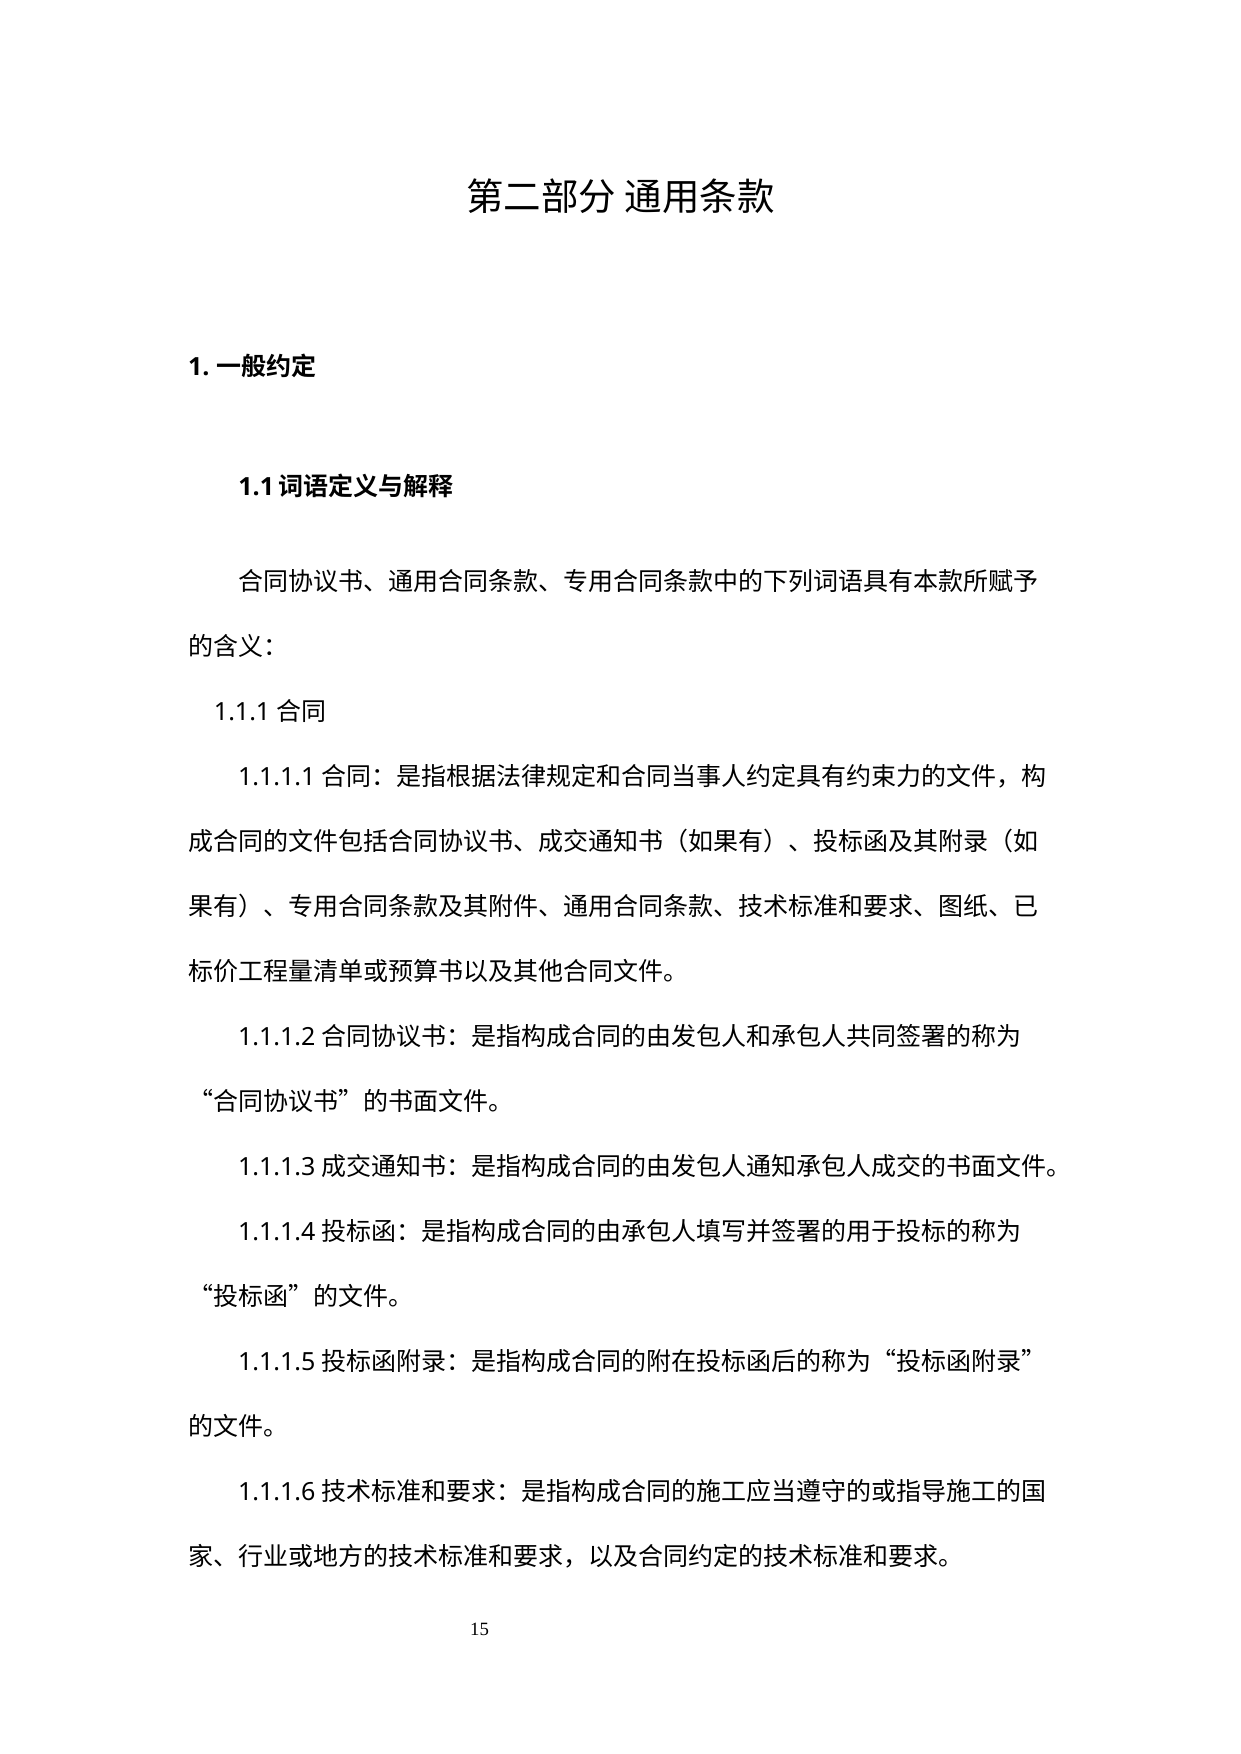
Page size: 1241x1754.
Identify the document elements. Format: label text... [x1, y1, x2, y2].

subtitle 1. 一般约定 [188, 332, 1052, 397]
text 合同协议书、通用合同条款、专用合同条款中的下列词语具有本款所赋予的含义： [188, 547, 1052, 677]
text 第二部分 通用条款 [188, 162, 1052, 227]
text 1.1.1.3 成交通知书：是指构成合同的由发包人通知承包人成交的书面文件。 [188, 1132, 1052, 1197]
subtitle 1.1词语定义与解释 [188, 452, 1052, 517]
text 1.1.1 合同 [188, 677, 1052, 742]
text 1.1.1.1 合同：是指根据法律规定和合同当事人约定具有约束力的文件，构成合同的文件包括合同协议书、成交通知书（如果有）、投标函及其附录（如果有）、专用合同条款及其附件、通用合同条款、技术标准和要求、图纸、已标价工程量清单或预算书以及其他合同文件。 [188, 742, 1052, 1002]
text 1.1.1.5 投标函附录：是指构成合同的附在投标函后的称为“投标函附录”的文件。 [188, 1327, 1052, 1457]
text 1.1.1.4 投标函：是指构成合同的由承包人填写并签署的用于投标的称为“投标函”的文件。 [188, 1197, 1052, 1327]
text 1.1.1.6 技术标准和要求：是指构成合同的施工应当遵守的或指导施工的国家、行业或地方的技术标准和要求，以及合同约定的技术标准和要求。 [188, 1457, 1052, 1587]
text 1.1.1.2 合同协议书：是指构成合同的由发包人和承包人共同签署的称为“合同协议书”的书面文件。 [188, 1002, 1052, 1132]
